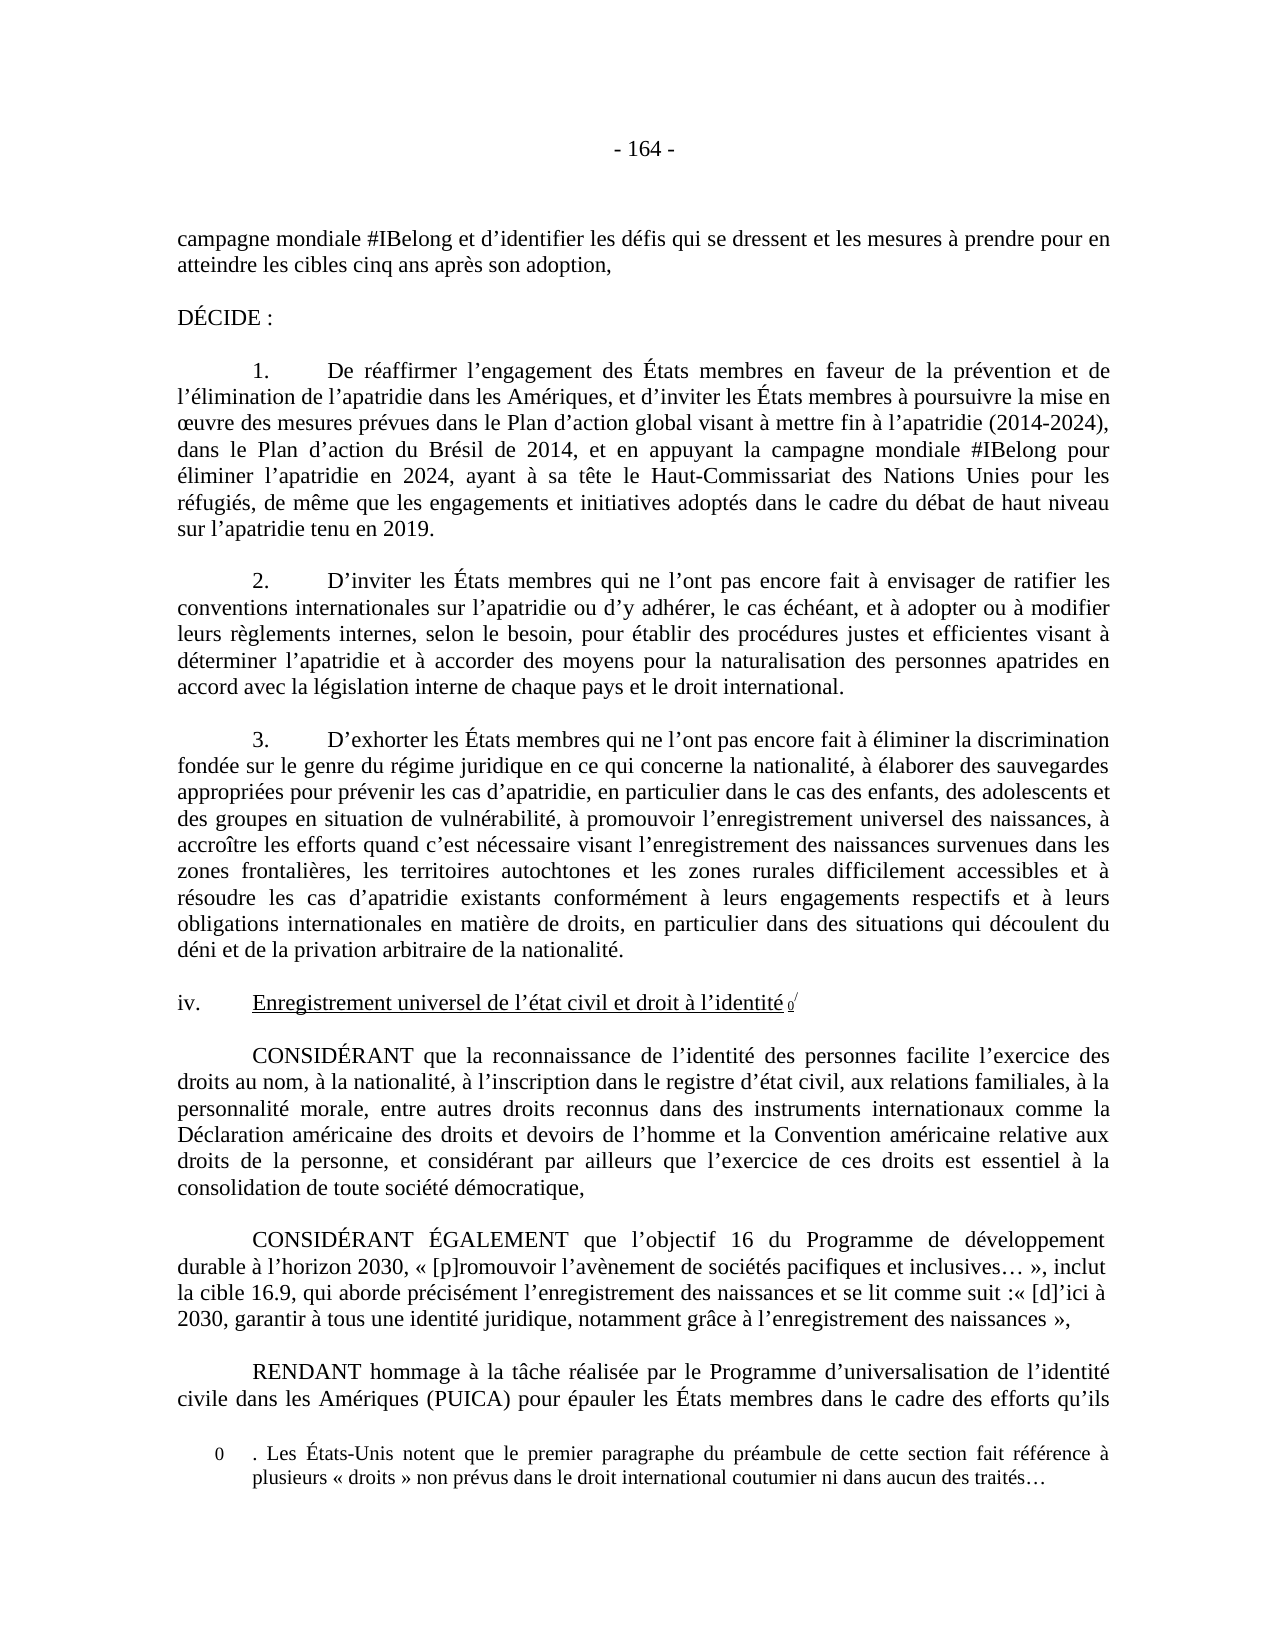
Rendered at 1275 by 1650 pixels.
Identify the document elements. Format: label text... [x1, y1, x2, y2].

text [177, 1358, 1111, 1411]
text iv. Enregistrement universel de l’état civil et droit à l’identité / [177, 989, 1111, 1016]
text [177, 225, 1111, 278]
text CONSIDÉRANT ÉGALEMENT que l’objectif 16 du Programme de développement durable à l’horizon 2030, « [p]romouvoir l’avènement de sociétés pacifiques et inclusives… », inclut la cible 16.9, qui aborde précisément l’enregistrement des naissances et se lit comme suit :« [d]’ici à 2030, garantir à tous une identité juridique, notamment grâce à l’enregistrement des naissances », [177, 1226, 1105, 1332]
text 2. D’inviter les États membres qui ne l’ont pas encore fait à envisager de ratifier les conventions internationales sur l’apatridie ou d’y adhérer, le cas échéant, et à adopter ou à modifier leurs règlements internes, selon le besoin, pour établir des procédures justes et efficientes visant à déterminer l’apatridie et à accorder des moyens pour la naturalisation des personnes apatrides en accord avec la législation interne de chaque pays et le droit international. [177, 568, 1111, 699]
text DÉCIDE : [177, 304, 1111, 330]
text 1. De réaffirmer l’engagement des États membres en faveur de la prévention et de l’élimination de l’apatridie dans les Amériques, et d’inviter les États membres à poursuivre la mise en œuvre des mesures prévues dans le Plan d’action global visant à mettre fin à l’apatridie (2014-2024), dans le Plan d’action du Brésil de 2014, et en appuyant la campagne mondiale #IBelong pour éliminer l’apatridie en 2024, ayant à sa tête le Haut-Commissariat des Nations Unies pour les réfugiés, de même que les engagements et initiatives adoptés dans le cadre du débat de haut niveau sur l’apatridie tenu en 2019. [177, 357, 1111, 541]
text 3. D’exhorter les États membres qui ne l’ont pas encore fait à éliminer la discrimination fondée sur le genre du régime juridique en ce qui concerne la nationalité, à élaborer des sauvegardes appropriées pour prévenir les cas d’apatridie, en particulier dans le cas des enfants, des adolescents et des groupes en situation de vulnérabilité, à promouvoir l’enregistrement universel des naissances, à accroître les efforts quand c’est nécessaire visant l’enregistrement des naissances survenues dans les zones frontalières, les territoires autochtones et les zones rurales difficilement accessibles et à résoudre les cas d’apatridie existants conformément à leurs engagements respectifs et à leurs obligations internationales en matière de droits, en particulier dans des situations qui découlent du déni et de la privation arbitraire de la nationalité. [177, 726, 1111, 963]
text CONSIDÉRANT que la reconnaissance de l’identité des personnes facilite l’exercice des droits au nom, à la nationalité, à l’inscription dans le registre d’état civil, aux relations familiales, à la personnalité morale, entre autres droits reconnus dans des instruments internationaux comme la Déclaration américaine des droits et devoirs de l’homme et la Convention américaine relative aux droits de la personne, et considérant par ailleurs que l’exercice de ces droits est essentiel à la consolidation de toute société démocratique, [177, 1042, 1111, 1200]
